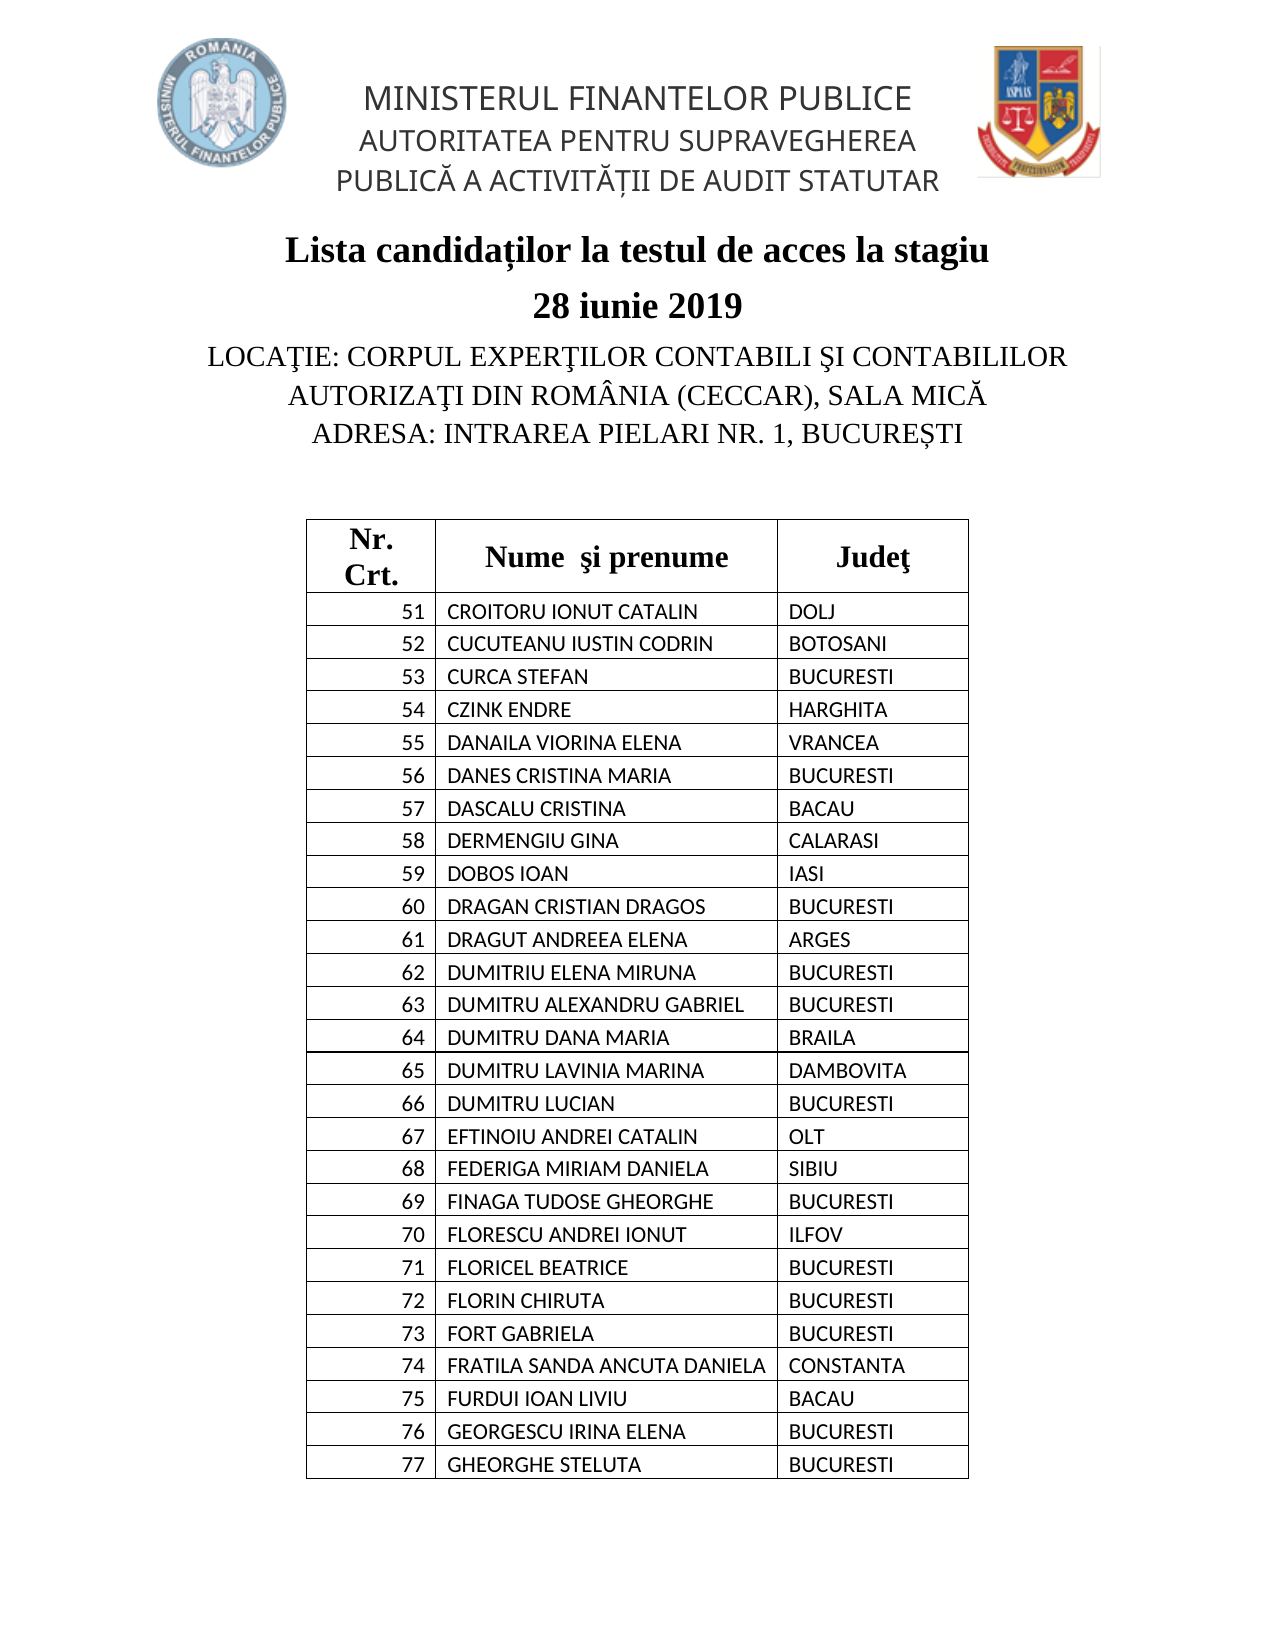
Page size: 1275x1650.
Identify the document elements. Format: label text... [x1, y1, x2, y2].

table_cell 75 [307, 1381, 435, 1412]
table_cell FLORESCU ANDREI IONUT [436, 1216, 777, 1248]
table_cell 66 [307, 1085, 435, 1117]
table_cell DUMITRU LUCIAN [436, 1085, 777, 1117]
table_cell ARGES [778, 921, 968, 953]
table_cell DUMITRIU ELENA MIRUNA [436, 954, 777, 986]
table_header Nume şi prenume [436, 520, 777, 592]
table_cell BACAU [778, 1381, 968, 1412]
table_cell BRAILA [778, 1020, 968, 1051]
table_cell BUCURESTI [778, 1085, 968, 1117]
table_cell BUCURESTI [778, 1315, 968, 1347]
table_cell BUCURESTI [778, 1446, 968, 1478]
table_cell DOBOS IOAN [436, 856, 777, 887]
table_cell 55 [307, 724, 435, 756]
table_cell FLORICEL BEATRICE [436, 1249, 777, 1281]
table_cell DANAILA VIORINA ELENA [436, 724, 777, 756]
table_cell BUCURESTI [778, 1282, 968, 1314]
table_header Judeţ [778, 520, 968, 592]
text LOCAŢIE: CORPUL EXPERŢILOR CONTABILI ŞI CONTABILILOR AUTORIZAŢI DIN ROMÂNIA (CECCAR), SALA MICĂ [150, 339, 1125, 411]
text ADRESA: INTRAREA PIELARI NR. 1, BUCUREȘTI [150, 416, 1125, 450]
table_cell VRANCEA [778, 724, 968, 756]
table_cell DUMITRU LAVINIA MARINA [436, 1053, 777, 1084]
table_cell CURCA STEFAN [436, 659, 777, 690]
table_cell DASCALU CRISTINA [436, 790, 777, 822]
table_cell BUCURESTI [778, 987, 968, 1018]
table_cell 53 [307, 659, 435, 690]
table_cell BACAU [778, 790, 968, 822]
table_cell 63 [307, 987, 435, 1018]
text 28 iunie 2019 [150, 283, 1125, 327]
table_cell FORT GABRIELA [436, 1315, 777, 1347]
table_cell BUCURESTI [778, 888, 968, 920]
table_cell DOLJ [778, 593, 968, 625]
table_cell 52 [307, 626, 435, 658]
table_cell 62 [307, 954, 435, 986]
table_cell DRAGAN CRISTIAN DRAGOS [436, 888, 777, 920]
table_header Nr. Crt. [307, 520, 435, 592]
table_cell 72 [307, 1282, 435, 1314]
table_cell 51 [307, 593, 435, 625]
table_cell BUCURESTI [778, 757, 968, 789]
table_cell OLT [778, 1118, 968, 1150]
table_cell 68 [307, 1151, 435, 1183]
table_cell BUCURESTI [778, 659, 968, 690]
table_cell 64 [307, 1020, 435, 1051]
table_cell EFTINOIU ANDREI CATALIN [436, 1118, 777, 1150]
table_cell BOTOSANI [778, 626, 968, 658]
table_cell DUMITRU ALEXANDRU GABRIEL [436, 987, 777, 1018]
table_cell 57 [307, 790, 435, 822]
table_cell 73 [307, 1315, 435, 1347]
table_cell 67 [307, 1118, 435, 1150]
table_cell DERMENGIU GINA [436, 823, 777, 854]
table_cell 70 [307, 1216, 435, 1248]
table_cell 76 [307, 1413, 435, 1445]
table_cell CONSTANTA [778, 1348, 968, 1379]
table_cell DRAGUT ANDREEA ELENA [436, 921, 777, 953]
table_cell BUCURESTI [778, 1184, 968, 1215]
table_cell CUCUTEANU IUSTIN CODRIN [436, 626, 777, 658]
table_cell 59 [307, 856, 435, 887]
table_cell GEORGESCU IRINA ELENA [436, 1413, 777, 1445]
table_cell FINAGA TUDOSE GHEORGHE [436, 1184, 777, 1215]
table_cell DUMITRU DANA MARIA [436, 1020, 777, 1051]
table_cell IASI [778, 856, 968, 887]
table_cell 54 [307, 691, 435, 723]
table_cell DAMBOVITA [778, 1053, 968, 1084]
table_cell BUCURESTI [778, 1249, 968, 1281]
table_cell HARGHITA [778, 691, 968, 723]
text Lista candidaților la testul de acces la stagiu [150, 228, 1125, 271]
table_cell 74 [307, 1348, 435, 1379]
table_cell FEDERIGA MIRIAM DANIELA [436, 1151, 777, 1183]
table_cell CALARASI [778, 823, 968, 854]
table_cell 60 [307, 888, 435, 920]
table_cell 69 [307, 1184, 435, 1215]
table_cell CROITORU IONUT CATALIN [436, 593, 777, 625]
table_cell 77 [307, 1446, 435, 1478]
table_cell GHEORGHE STELUTA [436, 1446, 777, 1478]
table_cell ILFOV [778, 1216, 968, 1248]
table_cell 56 [307, 757, 435, 789]
table_cell BUCURESTI [778, 1413, 968, 1445]
picture [157, 38, 288, 169]
table_cell 71 [307, 1249, 435, 1281]
table_cell 65 [307, 1053, 435, 1084]
table_cell SIBIU [778, 1151, 968, 1183]
table_cell 58 [307, 823, 435, 854]
picture [977, 46, 1102, 179]
table_cell 61 [307, 921, 435, 953]
table_cell BUCURESTI [778, 954, 968, 986]
table_cell FRATILA SANDA ANCUTA DANIELA [436, 1348, 777, 1379]
table_cell DANES CRISTINA MARIA [436, 757, 777, 789]
table_cell FURDUI IOAN LIVIU [436, 1381, 777, 1412]
table_cell FLORIN CHIRUTA [436, 1282, 777, 1314]
table_cell CZINK ENDRE [436, 691, 777, 723]
